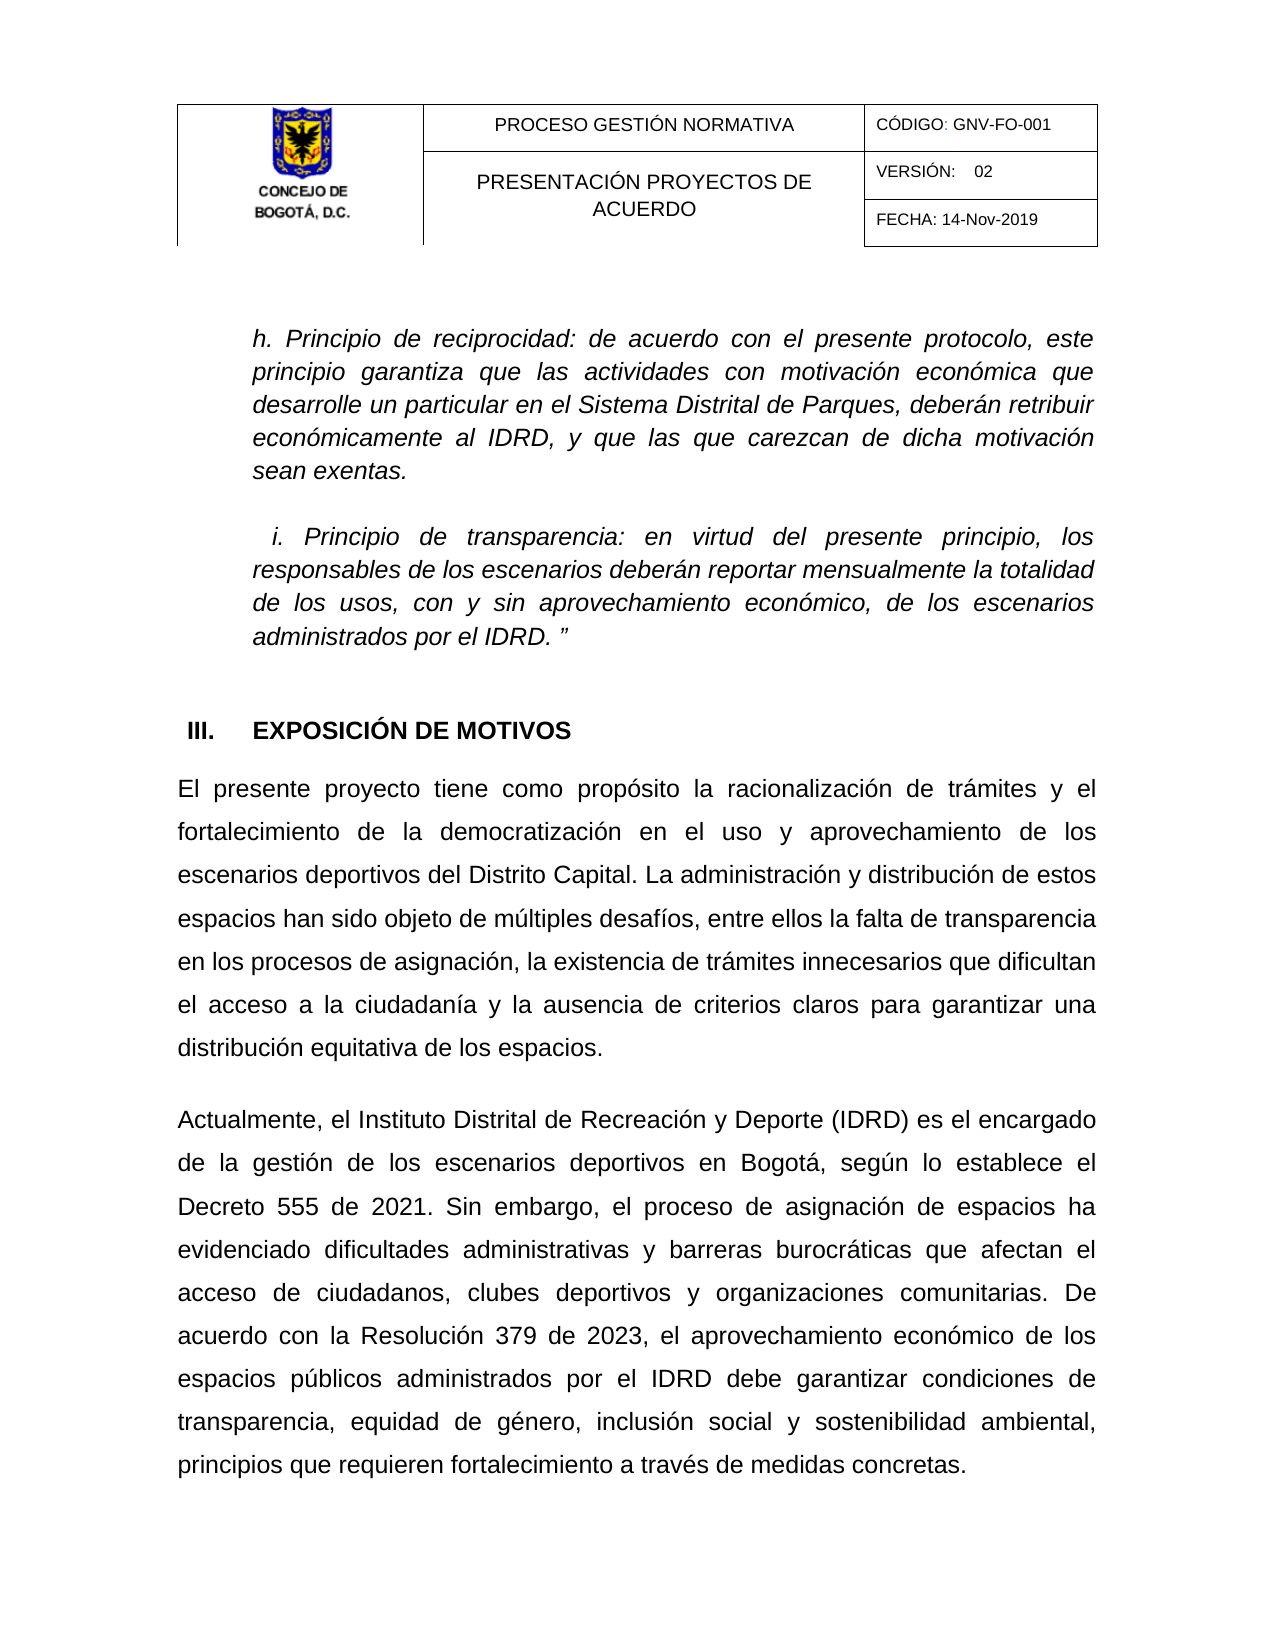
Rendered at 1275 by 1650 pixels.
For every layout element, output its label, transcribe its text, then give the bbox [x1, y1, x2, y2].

text Actualmente, el Instituto Distrital de Recreación y Deporte (IDRD) es el encargado de la gestión de los escenarios deportivos en Bogotá, según lo establece el Decreto 555 de 2021. Sin embargo, el proceso de asignación de espacios ha evidenciado dificultades administrativas y barreras burocráticas que afectan el acceso de ciudadanos, clubes deportivos y organizaciones comunitarias. De acuerdo con la Resolución 379 de 2023, el aprovechamiento económico de los espacios públicos administrados por el IDRD debe garantizar condiciones de transparencia, equidad de género, inclusión social y sostenibilidad ambiental, principios que requieren fortalecimiento a través de medidas concretas. [177, 1105, 1098, 1479]
picture [231, 106, 370, 237]
text h. Principio de reciprocidad: de acuerdo con el presente protocolo, este principio garantiza que las actividades con motivación económica que desarrolle un particular en el Sistema Distrital de Parques, deberán retribuir económicamente al IDRD, y que las que carezcan de dicha motivación sean exentas. [252, 324, 1098, 485]
text El presente proyecto tiene como propósito la racionalización de trámites y el fortalecimiento de la democratización en el uso y aprovechamiento de los escenarios deportivos del Distrito Capital. La administración y distribución de estos espacios han sido objeto de múltiples desafíos, entre ellos la falta de transparencia en los procesos de asignación, la existencia de trámites innecesarios que dificultan el acceso a la ciudadanía y la ausencia de criterios claros para garantizar una distribución equitativa de los espacios. [177, 774, 1098, 1062]
list EXPOSICIÓN DE MOTIVOS [215, 716, 1098, 745]
text i. Principio de transparencia: en virtud del presente principio, los responsables de los escenarios deberán reportar mensualmente la totalidad de los usos, con y sin aprovechamiento económico, de los escenarios administrados por el IDRD. ” [252, 522, 1098, 650]
